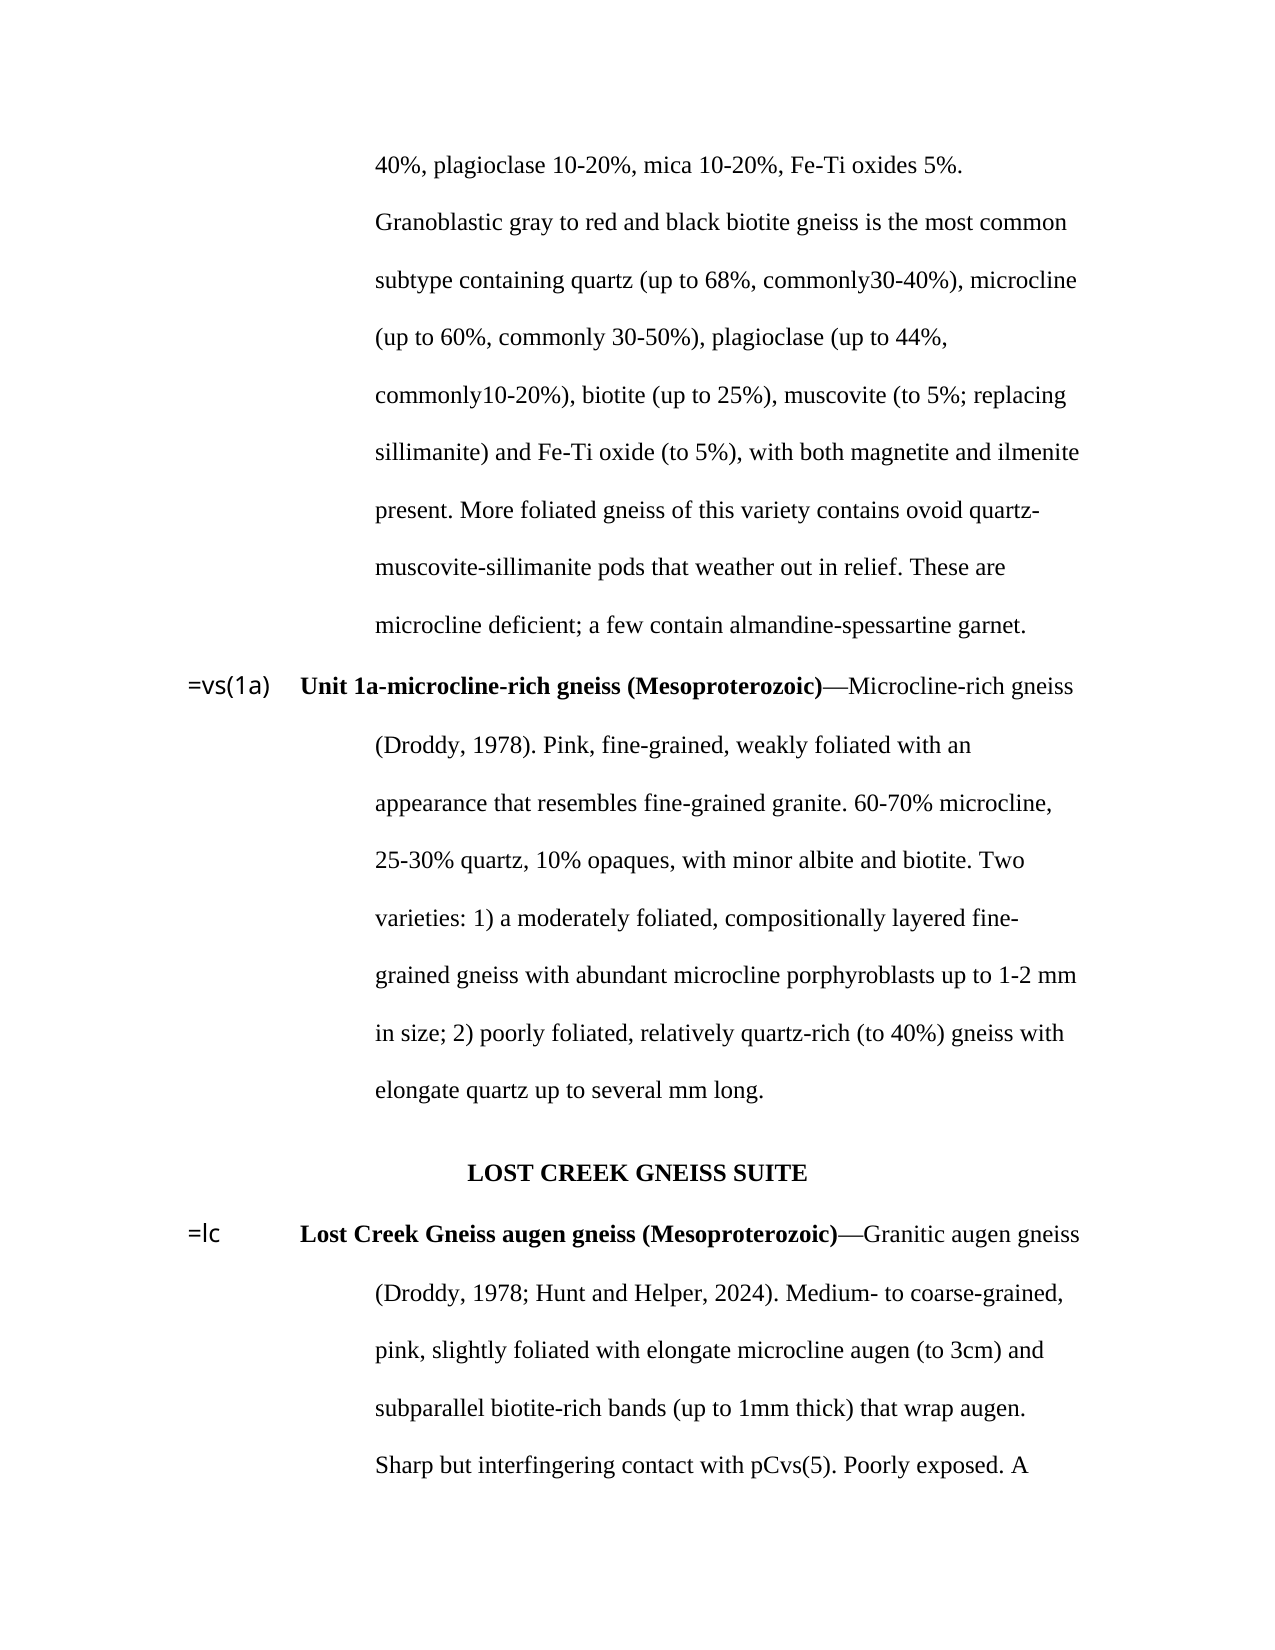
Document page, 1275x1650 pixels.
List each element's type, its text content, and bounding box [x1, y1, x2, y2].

text =vs(1a) Unit 1a-microcline-rich gneiss (Mesoproterozoic)—Microcline-rich gneiss (Droddy, 1978). Pink, fine-grained, weakly foliated with an appearance that resembles fine-grained granite. 60-70% microcline, 25-30% quartz, 10% opaques, with minor albite and biotite. Two varieties: 1) a moderately foliated, compositionally layered fine-grained gneiss with abundant microcline porphyroblasts up to 1-2 mm in size; 2) poorly foliated, relatively quartz-rich (to 40%) gneiss with elongate quartz up to several mm long. [187, 667, 1087, 1104]
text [187, 150, 1087, 639]
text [187, 1215, 1087, 1479]
subtitle LOST CREEK GNEISS SUITE [187, 1158, 1087, 1187]
